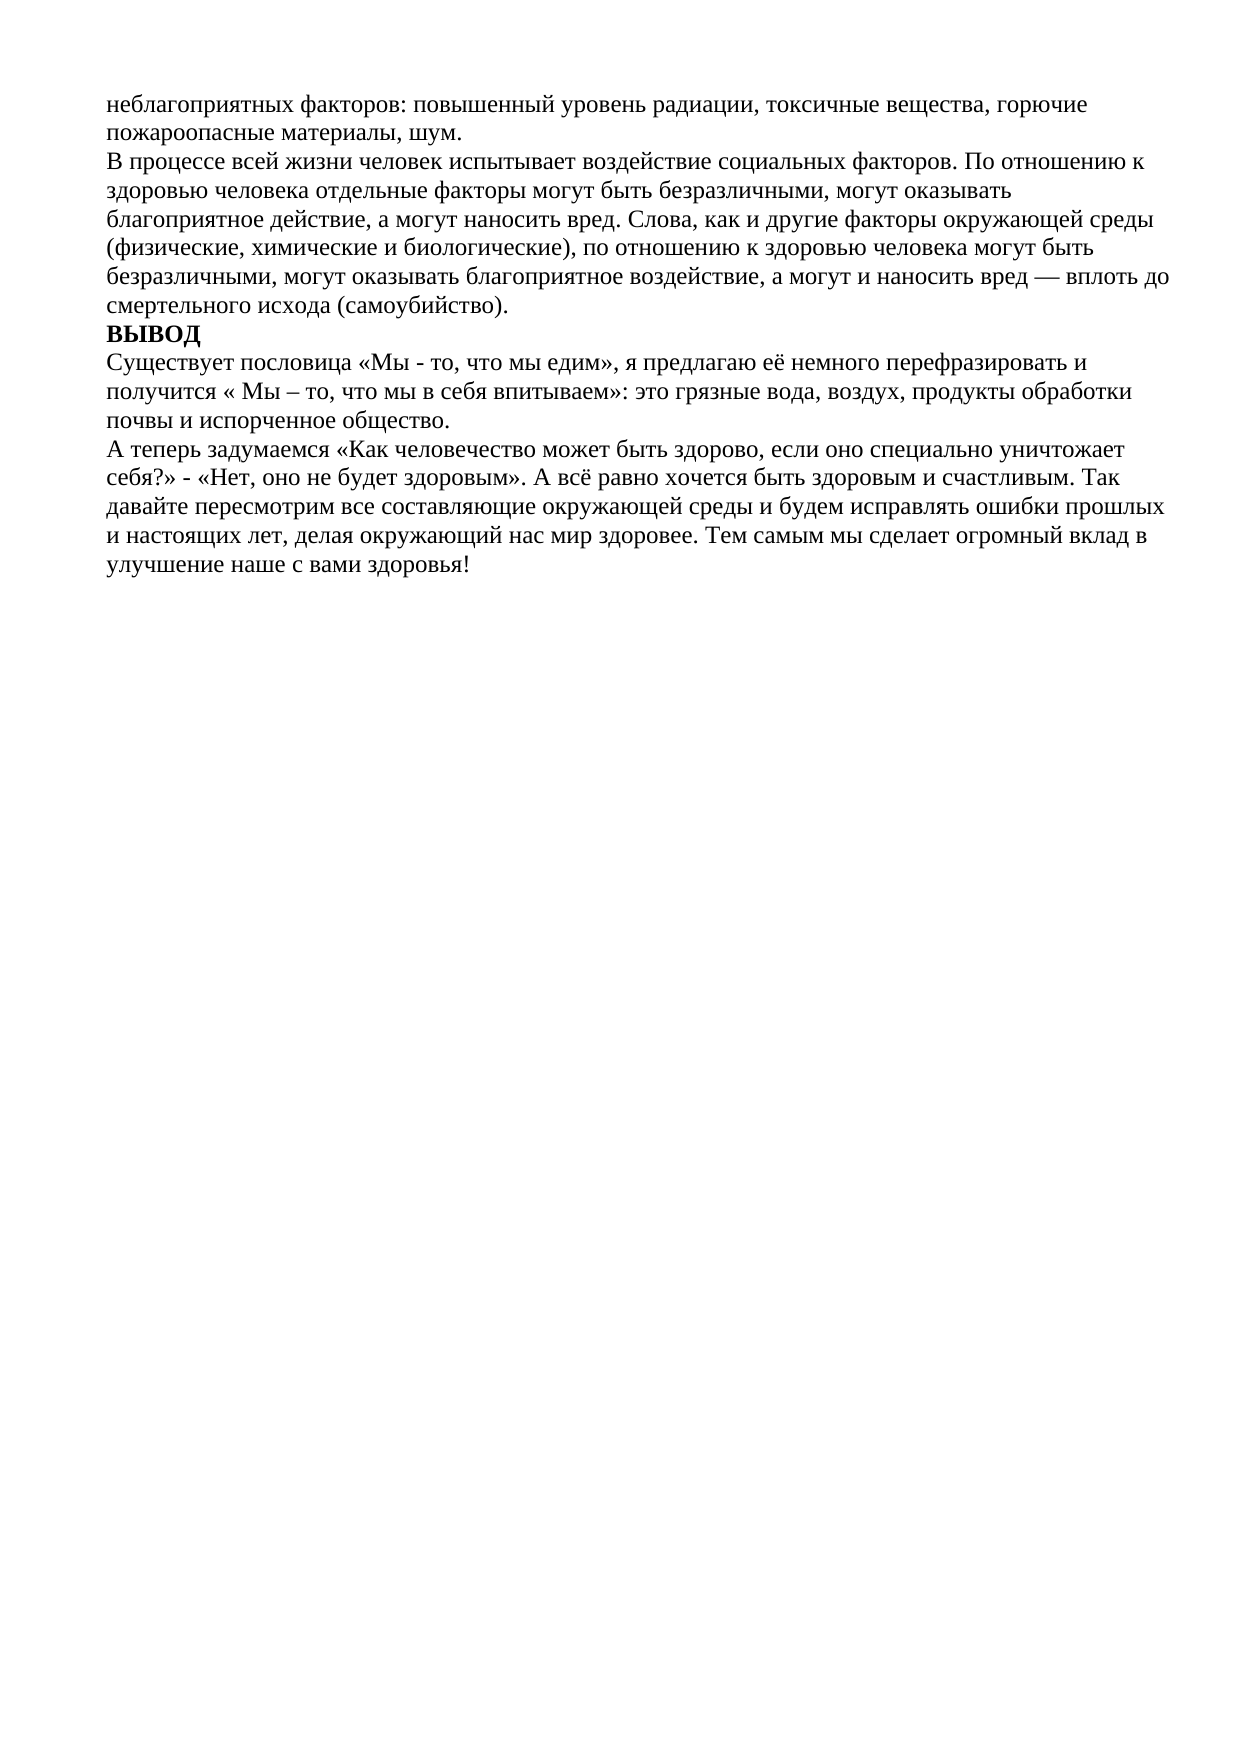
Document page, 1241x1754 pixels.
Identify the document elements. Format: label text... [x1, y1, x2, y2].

text ВЫВОД [106, 319, 1176, 347]
text Существует пословица «Мы - то, что мы едим», я предлагаю её немного перефразировать и получится « Мы – то, что мы в себя впитываем»: это грязные вода, воздух, продукты обработки почвы и испорченное общество. [106, 347, 1176, 434]
text В процессе всей жизни человек испытывает воздействие социальных факторов. По отношению к здоровью человека отдельные факторы могут быть безразличными, могут оказывать благоприятное действие, а могут наносить вред. Слова, как и другие факторы окружающей среды (физические, химические и биологические), по отношению к здоровью человека могут быть безразличными, могут оказывать благоприятное воздействие, а могут и наносить вред — вплоть до смертельного исхода (самоубийство). [106, 146, 1176, 319]
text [106, 89, 1176, 146]
text А теперь задумаемся «Как человечество может быть здорово, если оно специально уничтожает себя?» - «Нет, оно не будет здоровым». А всё равно хочется быть здоровым и счастливым. Так давайте пересмотрим все составляющие окружающей среды и будем исправлять ошибки прошлых и настоящих лет, делая окружающий нас мир здоровее. Тем самым мы сделает огромный вклад в улучшение наше с вами здоровья! [106, 434, 1176, 577]
